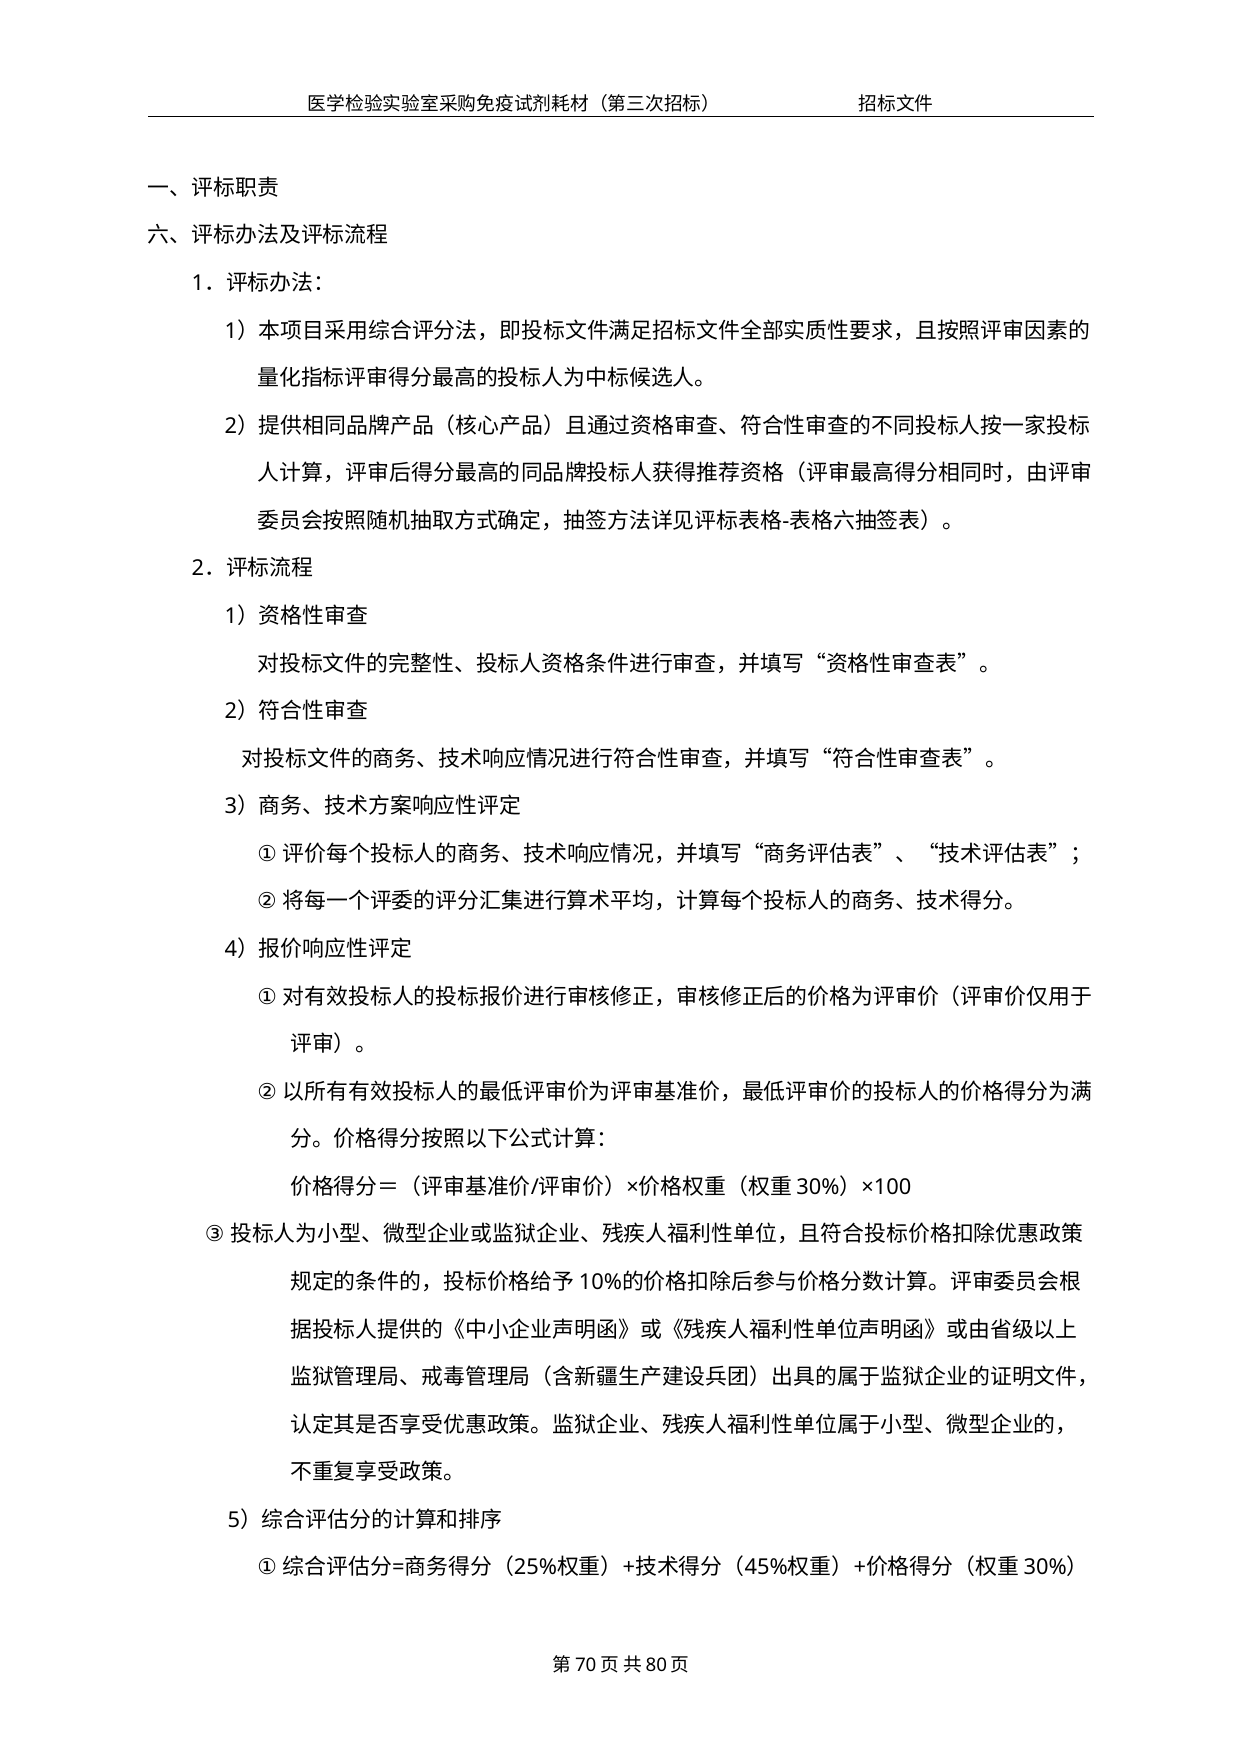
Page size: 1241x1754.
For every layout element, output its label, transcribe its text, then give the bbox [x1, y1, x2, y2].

text 1．评标办法： [191, 265, 1094, 297]
text 对投标文件的完整性、投标人资格条件进行审查，并填写“资格性审查表”。 [257, 646, 1094, 677]
text ① 对有效投标人的投标报价进行审核修正，审核修正后的价格为评审价（评审价仅用于评审）。 [257, 979, 1094, 1058]
text 价格得分＝（评审基准价/评审价）×价格权重（权重30%）×100 [257, 1169, 1094, 1201]
text 2）符合性审查 [148, 693, 1094, 725]
text ① 综合评估分=商务得分（25%权重）+技术得分（45%权重）+价格得分（权重30%） [148, 1549, 1094, 1581]
text ② 以所有有效投标人的最低评审价为评审基准价，最低评审价的投标人的价格得分为满分。价格得分按照以下公式计算： [257, 1074, 1094, 1153]
text 六、评标办法及评标流程 [148, 217, 1094, 249]
text 5）综合评估分的计算和排序 [194, 1502, 1094, 1533]
text 3）商务、技术方案响应性评定 [148, 788, 1094, 820]
text ③ 投标人为小型、微型企业或监狱企业、残疾人福利性单位，且符合投标价格扣除优惠政策规定的条件的，投标价格给予10%的价格扣除后参与价格分数计算。评审委员会根据投标人提供的《中小企业声明函》或《残疾人福利性单位声明函》或由省级以上监狱管理局、戒毒管理局（含新疆生产建设兵团）出具的属于监狱企业的证明文件，认定其是否享受优惠政策。监狱企业、残疾人福利性单位属于小型、微型企业的，不重复享受政策。 [148, 1216, 1094, 1486]
text 1）资格性审查 [148, 598, 1094, 630]
text 4）报价响应性评定 [148, 931, 1094, 963]
text 一、评标职责 [148, 170, 1094, 202]
text ② 将每一个评委的评分汇集进行算术平均，计算每个投标人的商务、技术得分。 [257, 883, 1094, 915]
text 2）提供相同品牌产品（核心产品）且通过资格审查、符合性审查的不同投标人按一家投标人计算，评审后得分最高的同品牌投标人获得推荐资格（评审最高得分相同时，由评审委员会按照随机抽取方式确定，抽签方法详见评标表格-表格六抽签表）。 [224, 408, 1094, 534]
text ① 评价每个投标人的商务、技术响应情况，并填写“商务评估表”、“技术评估表”； [257, 836, 1094, 868]
text 1）本项目采用综合评分法，即投标文件满足招标文件全部实质性要求，且按照评审因素的量化指标评审得分最高的投标人为中标候选人。 [224, 313, 1094, 392]
text 2．评标流程 [191, 550, 1094, 582]
text 对投标文件的商务、技术响应情况进行符合性审查，并填写“符合性审查表”。 [148, 741, 1094, 772]
